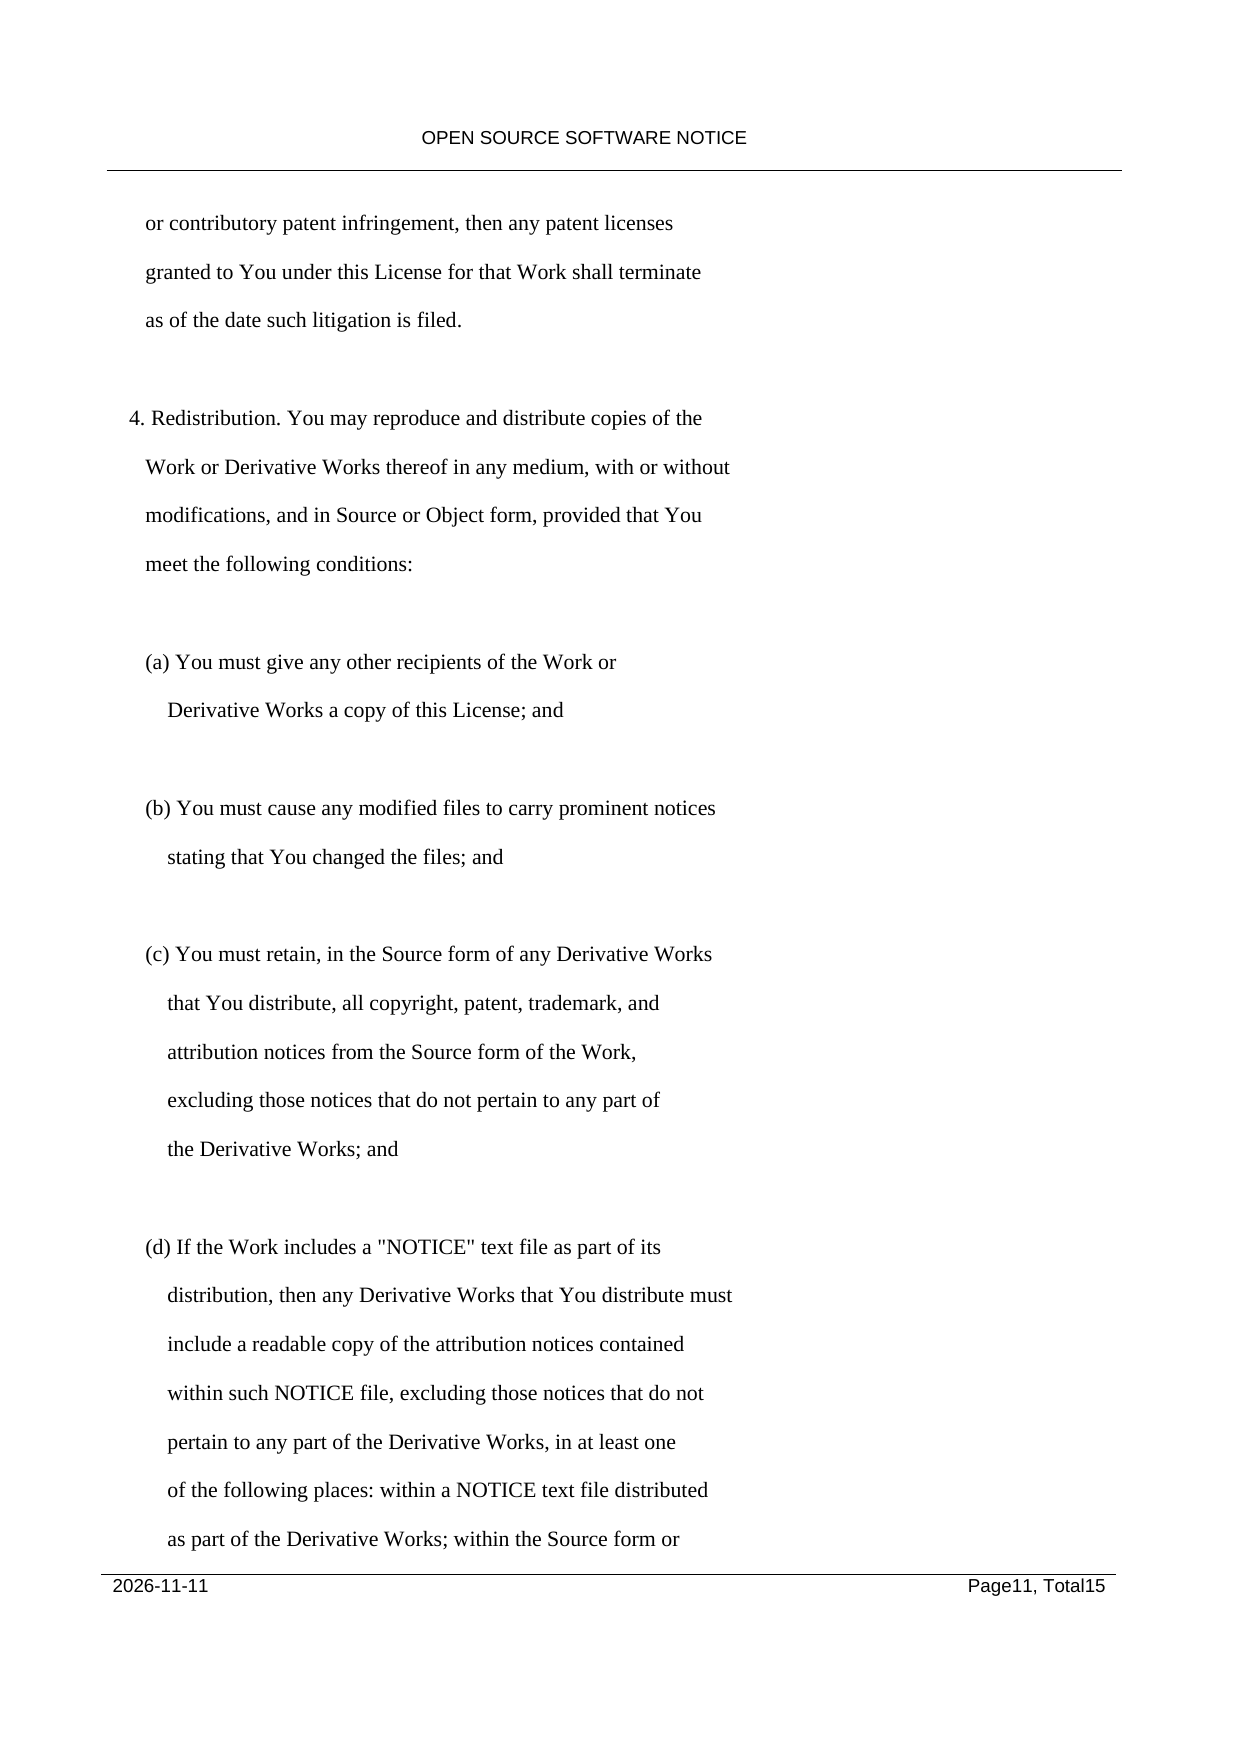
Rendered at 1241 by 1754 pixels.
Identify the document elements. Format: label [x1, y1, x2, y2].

text [112, 206, 1128, 1555]
